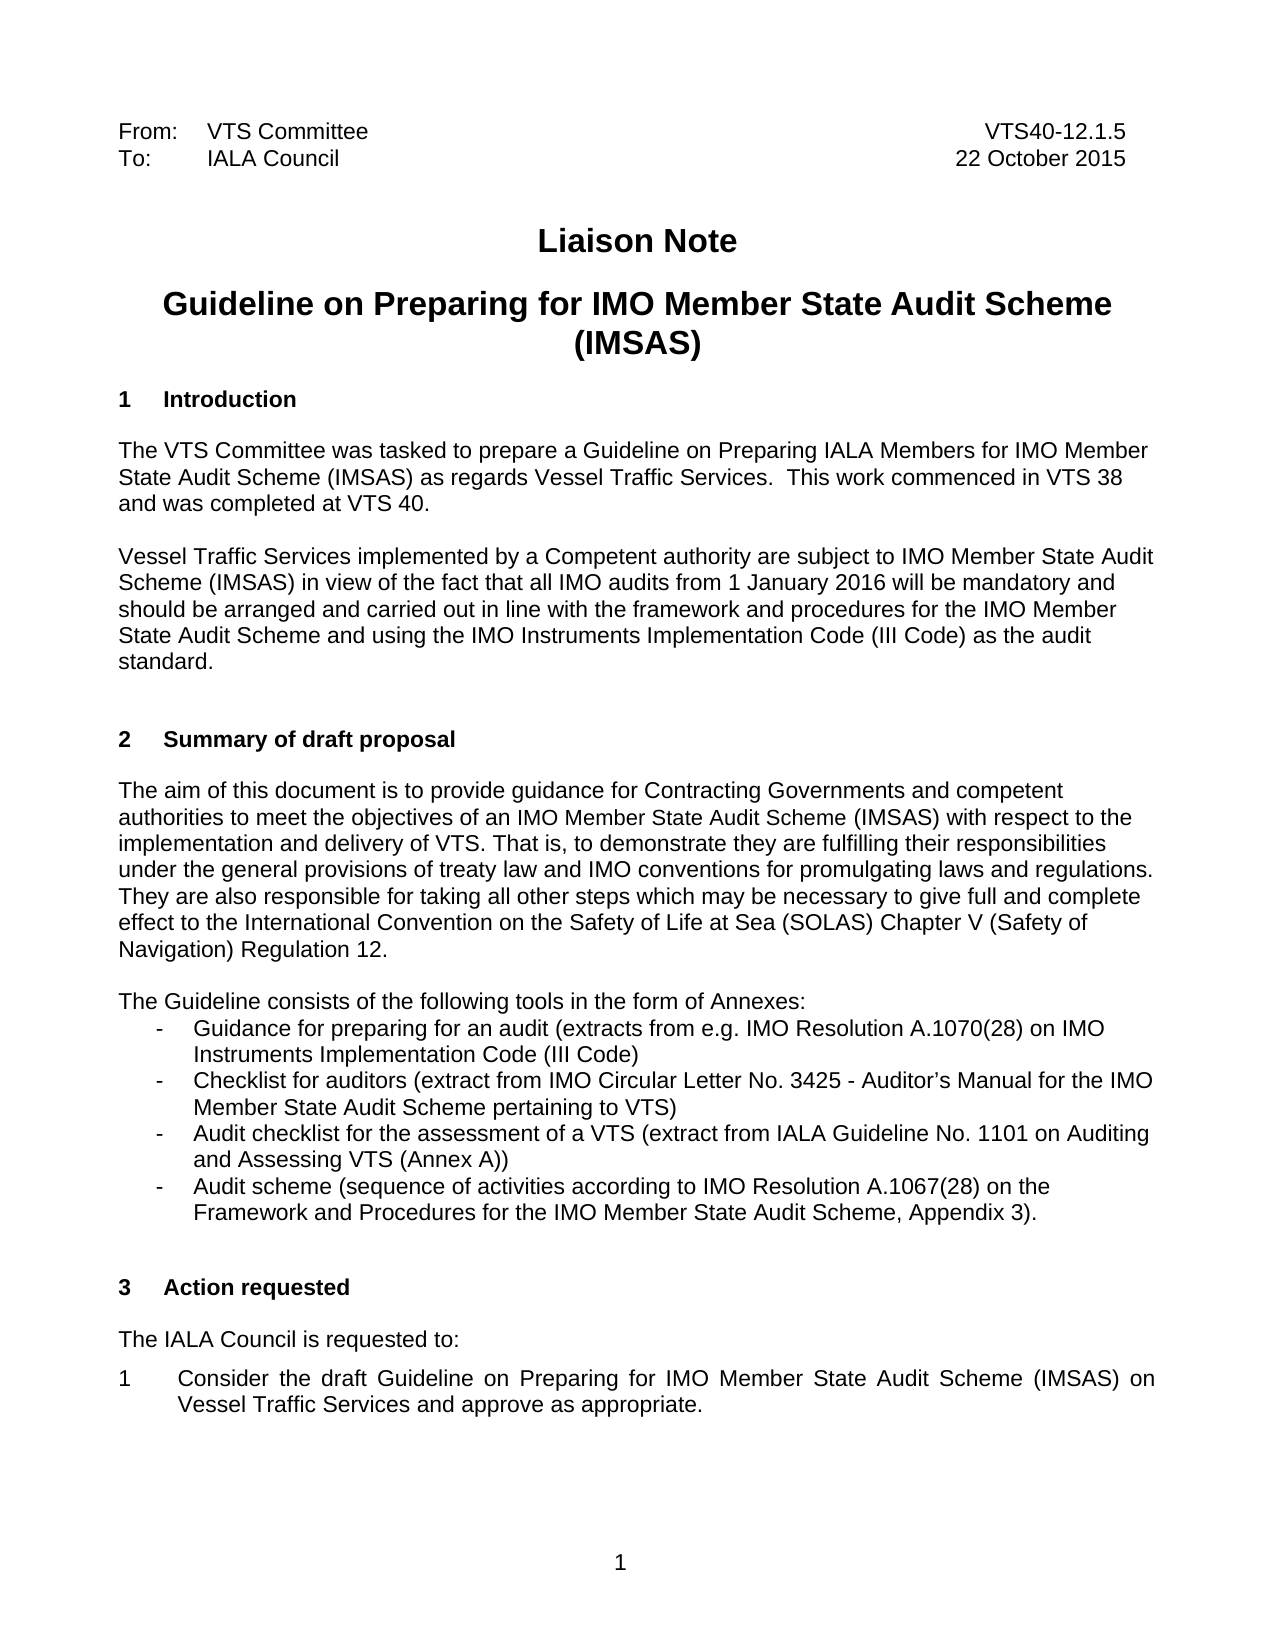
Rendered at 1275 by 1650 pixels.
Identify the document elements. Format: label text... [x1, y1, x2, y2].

subtitle Action requested [118, 1274, 1157, 1301]
text The Guideline consists of the following tools in the form of Annexes: [118, 988, 1157, 1014]
table_cell To: IALA Council [107, 145, 568, 171]
list Checklist for auditors (extract from IMO Circular Letter No. 3425 - Auditor’s Manual for the IMO Member State Audit Scheme pertaining to VTS) [156, 1067, 1157, 1120]
list Audit scheme (sequence of activities according to IMO Resolution A.1067(28) on the Framework and Procedures for the IMO Member State Audit Scheme, Appendix 3). [156, 1173, 1157, 1225]
subtitle Introduction [118, 386, 1157, 412]
list Audit checklist for the assessment of a VTS (extract from IALA Guideline No. 1101 on Auditing and Assessing VTS (Annex A)) [156, 1120, 1157, 1173]
table_header From: VTS Committee [107, 118, 568, 144]
table_header VTS40-12.1.5 [568, 118, 1137, 144]
title Guideline on Preparing for IMO Member State Audit Scheme (IMSAS) [118, 284, 1157, 361]
title Liaison Note [118, 221, 1157, 259]
text The VTS Committee was tasked to prepare a Guideline on Preparing IALA Members for IMO Member State Audit Scheme (IMSAS) as regards Vessel Traffic Services. This work commenced in VTS 38 and was completed at VTS 40. [118, 437, 1157, 517]
table_cell 22 October 2015 [568, 145, 1137, 171]
text The IALA Council is requested to: [118, 1326, 1157, 1352]
list Consider the draft Guideline on Preparing for IMO Member State Audit Scheme (IMSAS) on Vessel Traffic Services and approve as appropriate. [118, 1364, 1157, 1417]
subtitle Summary of draft proposal [118, 726, 1157, 752]
text Vessel Traffic Services implemented by a Competent authority are subject to IMO Member State Audit Scheme (IMSAS) in view of the fact that all IMO audits from 1 January 2016 will be mandatory and should be arranged and carried out in line with the framework and procedures for the IMO Member State Audit Scheme and using the IMO Instruments Implementation Code (III Code) as the audit standard. [118, 543, 1157, 675]
text The aim of this document is to provide guidance for Contracting Governments and competent authorities to meet the objectives of an IMO Member State Audit Scheme (IMSAS) with respect to the implementation and delivery of VTS. That is, to demonstrate they are fulfilling their responsibilities under the general provisions of treaty law and IMO conventions for promulgating laws and regulations. They are also responsible for taking all other steps which may be necessary to give full and complete effect to the International Convention on the Safety of Life at Sea (SOLAS) Chapter V (Safety of Navigation) Regulation 12. [118, 777, 1157, 962]
list Guidance for preparing for an audit (extracts from e.g. IMO Resolution A.1070(28) on IMO Instruments Implementation Code (III Code) [156, 1014, 1157, 1067]
